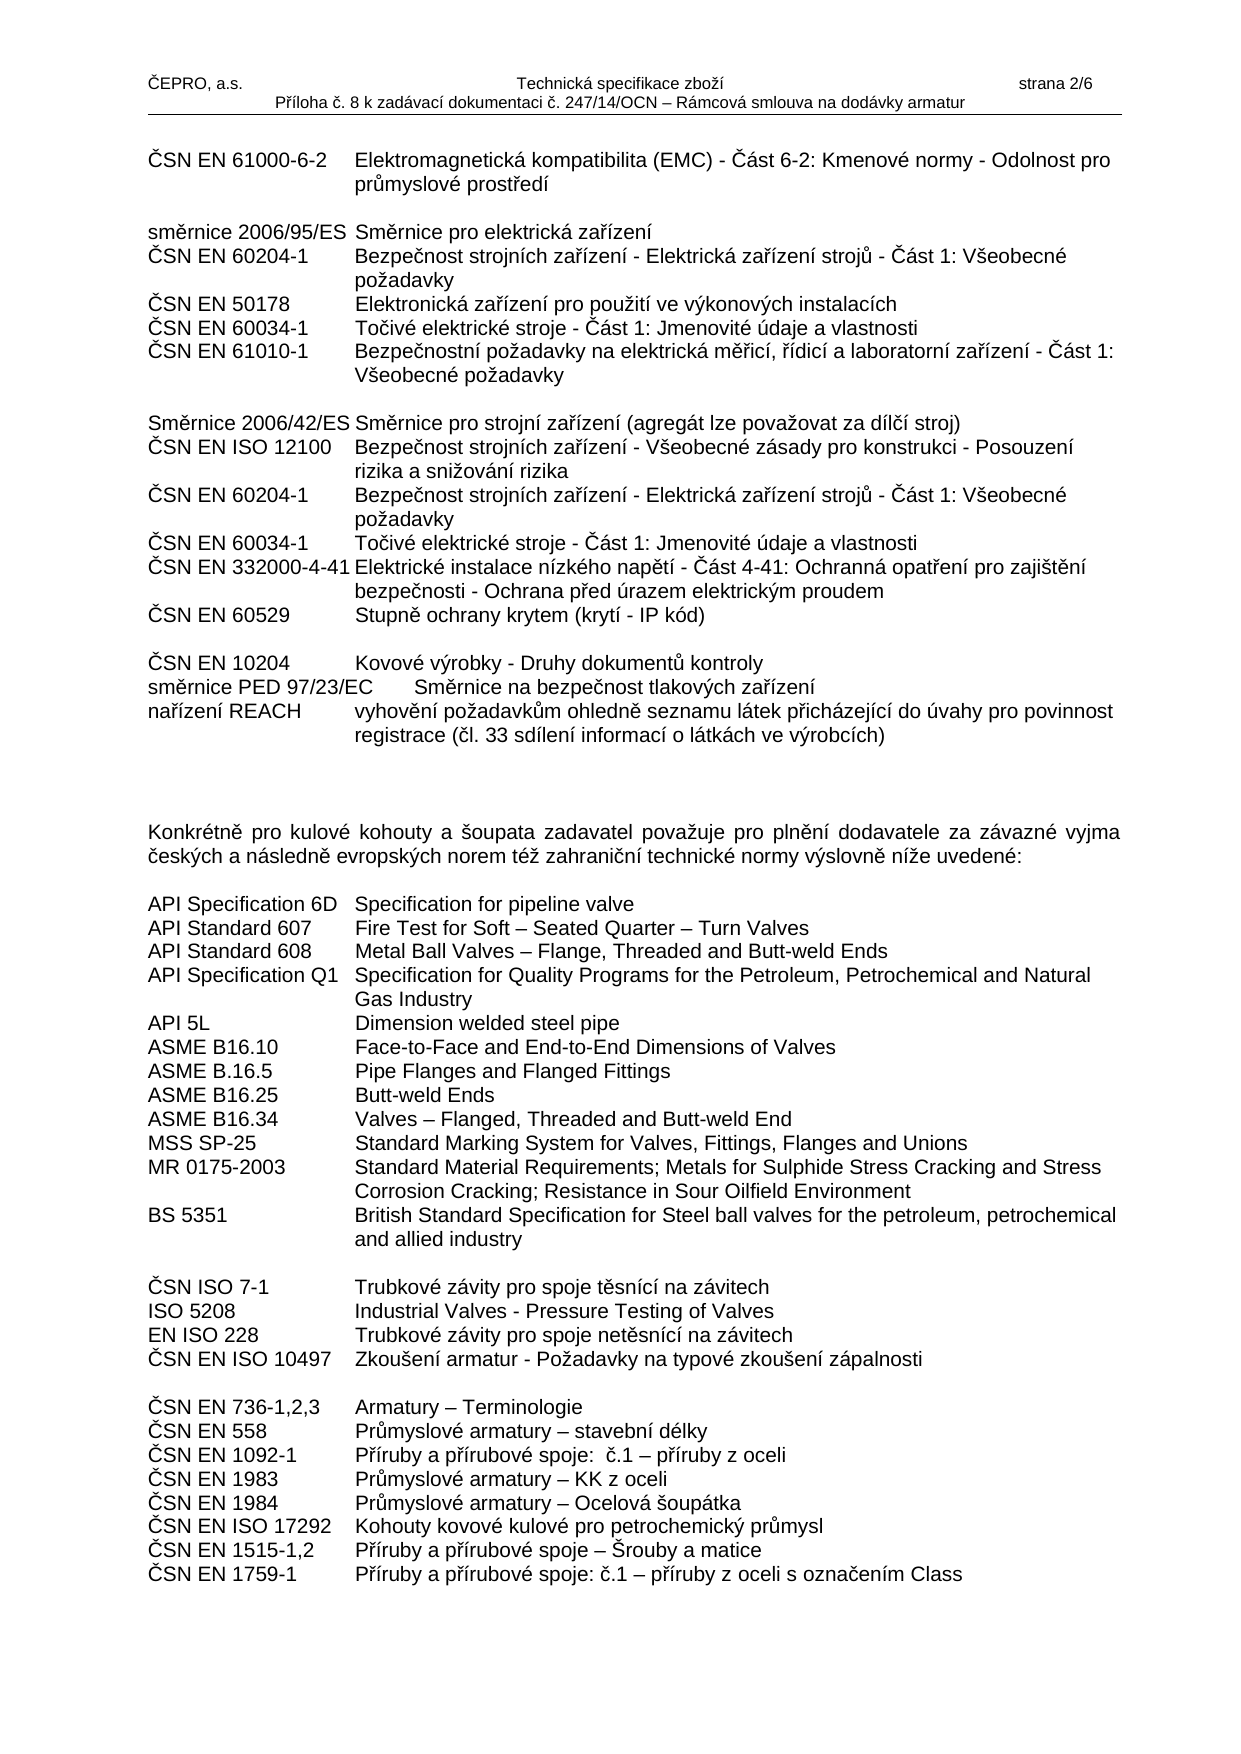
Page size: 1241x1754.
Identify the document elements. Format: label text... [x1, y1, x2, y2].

text MR 0175-2003 Standard Material Requirements; Metals for Sulphide Stress Cracking and Stress Corrosion Cracking; Resistance in Sour Oilfield Environment [148, 1155, 1122, 1203]
text API Standard 608 Metal Ball Valves – Flange, Threaded and Butt-weld Ends [148, 939, 1122, 963]
text ČSN EN 61000-6-2 Elektromagnetická kompatibilita (EMC) - Část 6-2: Kmenové normy - Odolnost pro průmyslové prostředí [148, 148, 1122, 196]
text ASME B16.25 Butt-weld Ends [148, 1083, 1122, 1107]
text ČSN EN 1759-1 Příruby a přírubové spoje: č.1 – příruby z oceli s označením Class [148, 1562, 1122, 1586]
text ČSN EN 1092-1 Příruby a přírubové spoje: č.1 – příruby z oceli [148, 1442, 1122, 1466]
text ČSN EN 50178 Elektronická zařízení pro použití ve výkonových instalacích [148, 291, 1122, 315]
text ISO 5208 Industrial Valves - Pressure Testing of Valves [148, 1299, 1122, 1323]
text BS 5351 British Standard Specification for Steel ball valves for the petroleum, petrochemical and allied industry [148, 1203, 1122, 1251]
text ASME B16.34 Valves – Flanged, Threaded and Butt-weld End [148, 1107, 1122, 1131]
text ASME B.16.5 Pipe Flanges and Flanged Fittings [148, 1059, 1122, 1083]
text ČSN EN 60204-1 Bezpečnost strojních zařízení - Elektrická zařízení strojů - Část 1: Všeobecné požadavky [148, 483, 1122, 531]
text API Specification 6D Specification for pipeline valve [148, 891, 1122, 915]
text API Standard 607 Fire Test for Soft – Seated Quarter – Turn Valves [148, 915, 1122, 939]
text ČSN ISO 7-1 Trubkové závity pro spoje těsnící na závitech [148, 1275, 1122, 1299]
text ČSN EN 61010-1 Bezpečnostní požadavky na elektrická měřicí, řídicí a laboratorní zařízení - Část 1: Všeobecné požadavky [148, 339, 1122, 387]
text směrnice 2006/95/ES Směrnice pro elektrická zařízení [148, 219, 1122, 243]
text ČSN EN ISO 17292 Kohouty kovové kulové pro petrochemický průmysl [148, 1514, 1122, 1538]
text ČSN EN 558 Průmyslové armatury – stavební délky [148, 1418, 1122, 1442]
text ČSN EN ISO 12100 Bezpečnost strojních zařízení - Všeobecné zásady pro konstrukci - Posouzení rizika a snižování rizika [148, 435, 1122, 483]
text ASME B16.10 Face-to-Face and End-to-End Dimensions of Valves [148, 1035, 1122, 1059]
text ČSN EN 736-1,2,3 Armatury – Terminologie [148, 1394, 1122, 1418]
text MSS SP-25 Standard Marking System for Valves, Fittings, Flanges and Unions [148, 1131, 1122, 1155]
text ČSN EN 60034-1 Točivé elektrické stroje - Část 1: Jmenovité údaje a vlastnosti [148, 531, 1122, 555]
text Směrnice 2006/42/ES Směrnice pro strojní zařízení (agregát lze považovat za dílčí stroj) [148, 411, 1122, 435]
text ČSN EN ISO 10497 Zkoušení armatur - Požadavky na typové zkoušení zápalnosti [148, 1347, 1122, 1371]
text ČSN EN 332000-4-41 Elektrické instalace nízkého napětí - Část 4-41: Ochranná opatření pro zajištění bezpečnosti - Ochrana před úrazem elektrickým proudem [148, 555, 1122, 603]
text ČSN EN 60204-1 Bezpečnost strojních zařízení - Elektrická zařízení strojů - Část 1: Všeobecné požadavky [148, 243, 1122, 291]
text ČSN EN 1515-1,2 Příruby a přírubové spoje – Šrouby a matice [148, 1538, 1122, 1562]
text ČSN EN 60034-1 Točivé elektrické stroje - Část 1: Jmenovité údaje a vlastnosti [148, 315, 1122, 339]
text API 5L Dimension welded steel pipe [148, 1011, 1122, 1035]
text ČSN EN 60529 Stupně ochrany krytem (krytí - IP kód) [148, 603, 1122, 627]
text nařízení REACH vyhovění požadavkům ohledně seznamu látek přicházející do úvahy pro povinnost registrace (čl. 33 sdílení informací o látkách ve výrobcích) [148, 699, 1122, 747]
text ČSN EN 1983 Průmyslové armatury – KK z oceli [148, 1466, 1122, 1490]
text ČSN EN 1984 Průmyslové armatury – Ocelová šoupátka [148, 1490, 1122, 1514]
text směrnice PED 97/23/EC Směrnice na bezpečnost tlakových zařízení [148, 675, 1122, 699]
text ČSN EN 10204 Kovové výrobky - Druhy dokumentů kontroly [148, 651, 1122, 675]
text Konkrétně pro kulové kohouty a šoupata zadavatel považuje pro plnění dodavatele za závazné vyjma českých a následně evropských norem též zahraniční technické normy výslovně níže uvedené: [148, 819, 1122, 867]
text EN ISO 228 Trubkové závity pro spoje netěsnící na závitech [148, 1323, 1122, 1347]
text API Specification Q1 Specification for Quality Programs for the Petroleum, Petrochemical and Natural Gas Industry [148, 963, 1122, 1011]
